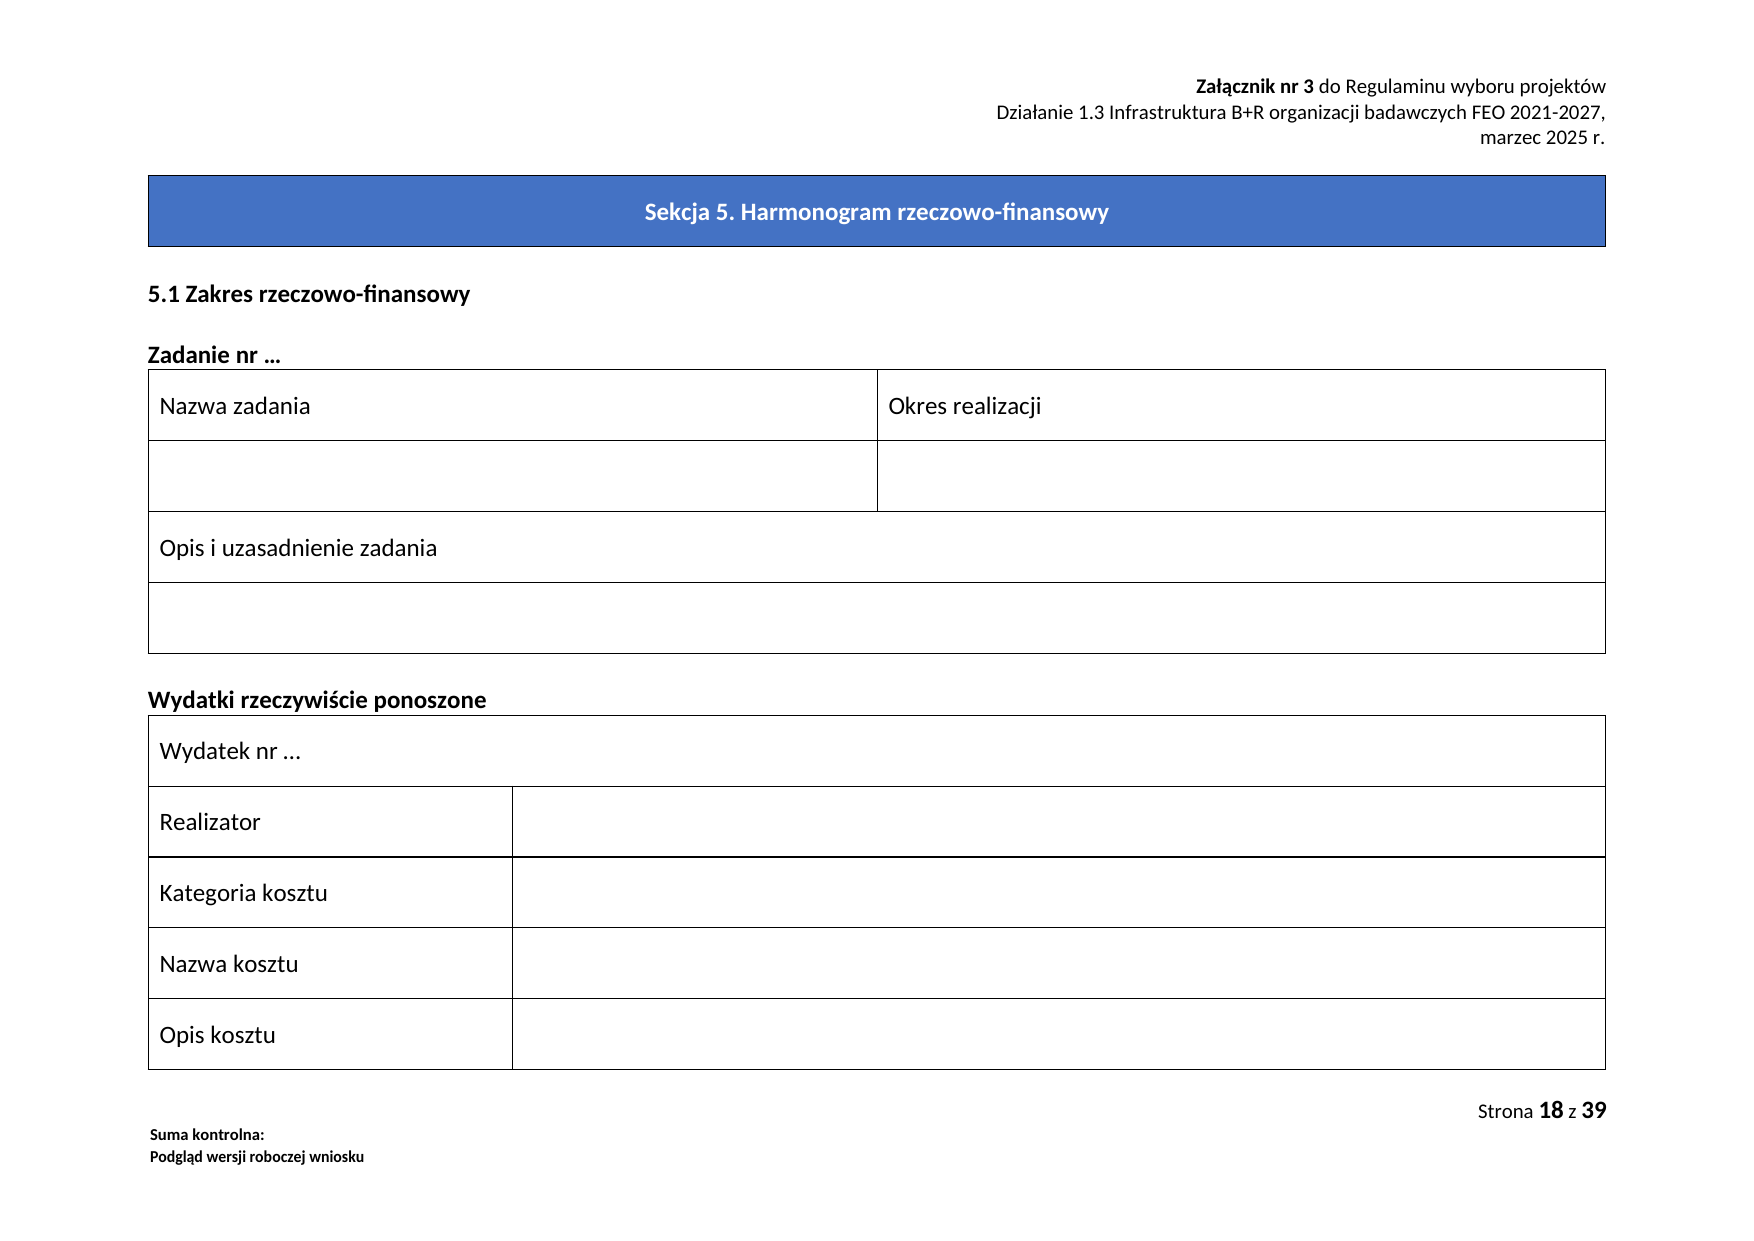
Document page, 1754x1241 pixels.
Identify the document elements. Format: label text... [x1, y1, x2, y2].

table_header Okres realizacji [878, 370, 1605, 440]
table_cell Nazwa kosztu [149, 928, 512, 998]
table_cell [149, 441, 877, 511]
text Wydatki rzeczywiście ponoszone [148, 684, 1606, 715]
table_cell [149, 583, 1605, 653]
table_cell Kategoria kosztu [149, 858, 512, 927]
table_cell [513, 787, 1605, 856]
table_header Nazwa zadania [149, 370, 877, 440]
table_cell [878, 441, 1605, 511]
table_cell [513, 858, 1605, 927]
table_cell Opis i uzasadnienie zadania [149, 512, 1605, 582]
table_cell Opis kosztu [149, 999, 512, 1069]
table_cell [513, 999, 1605, 1069]
table_header Sekcja 5. Harmonogram rzeczowo-finansowy [149, 176, 1605, 246]
table_cell [513, 928, 1605, 998]
text Zadanie nr … [148, 339, 1606, 369]
table_header Wydatek nr … [149, 716, 1605, 786]
text 5.1 Zakres rzeczowo-finansowy [148, 278, 1606, 308]
table_cell Realizator [149, 787, 512, 856]
